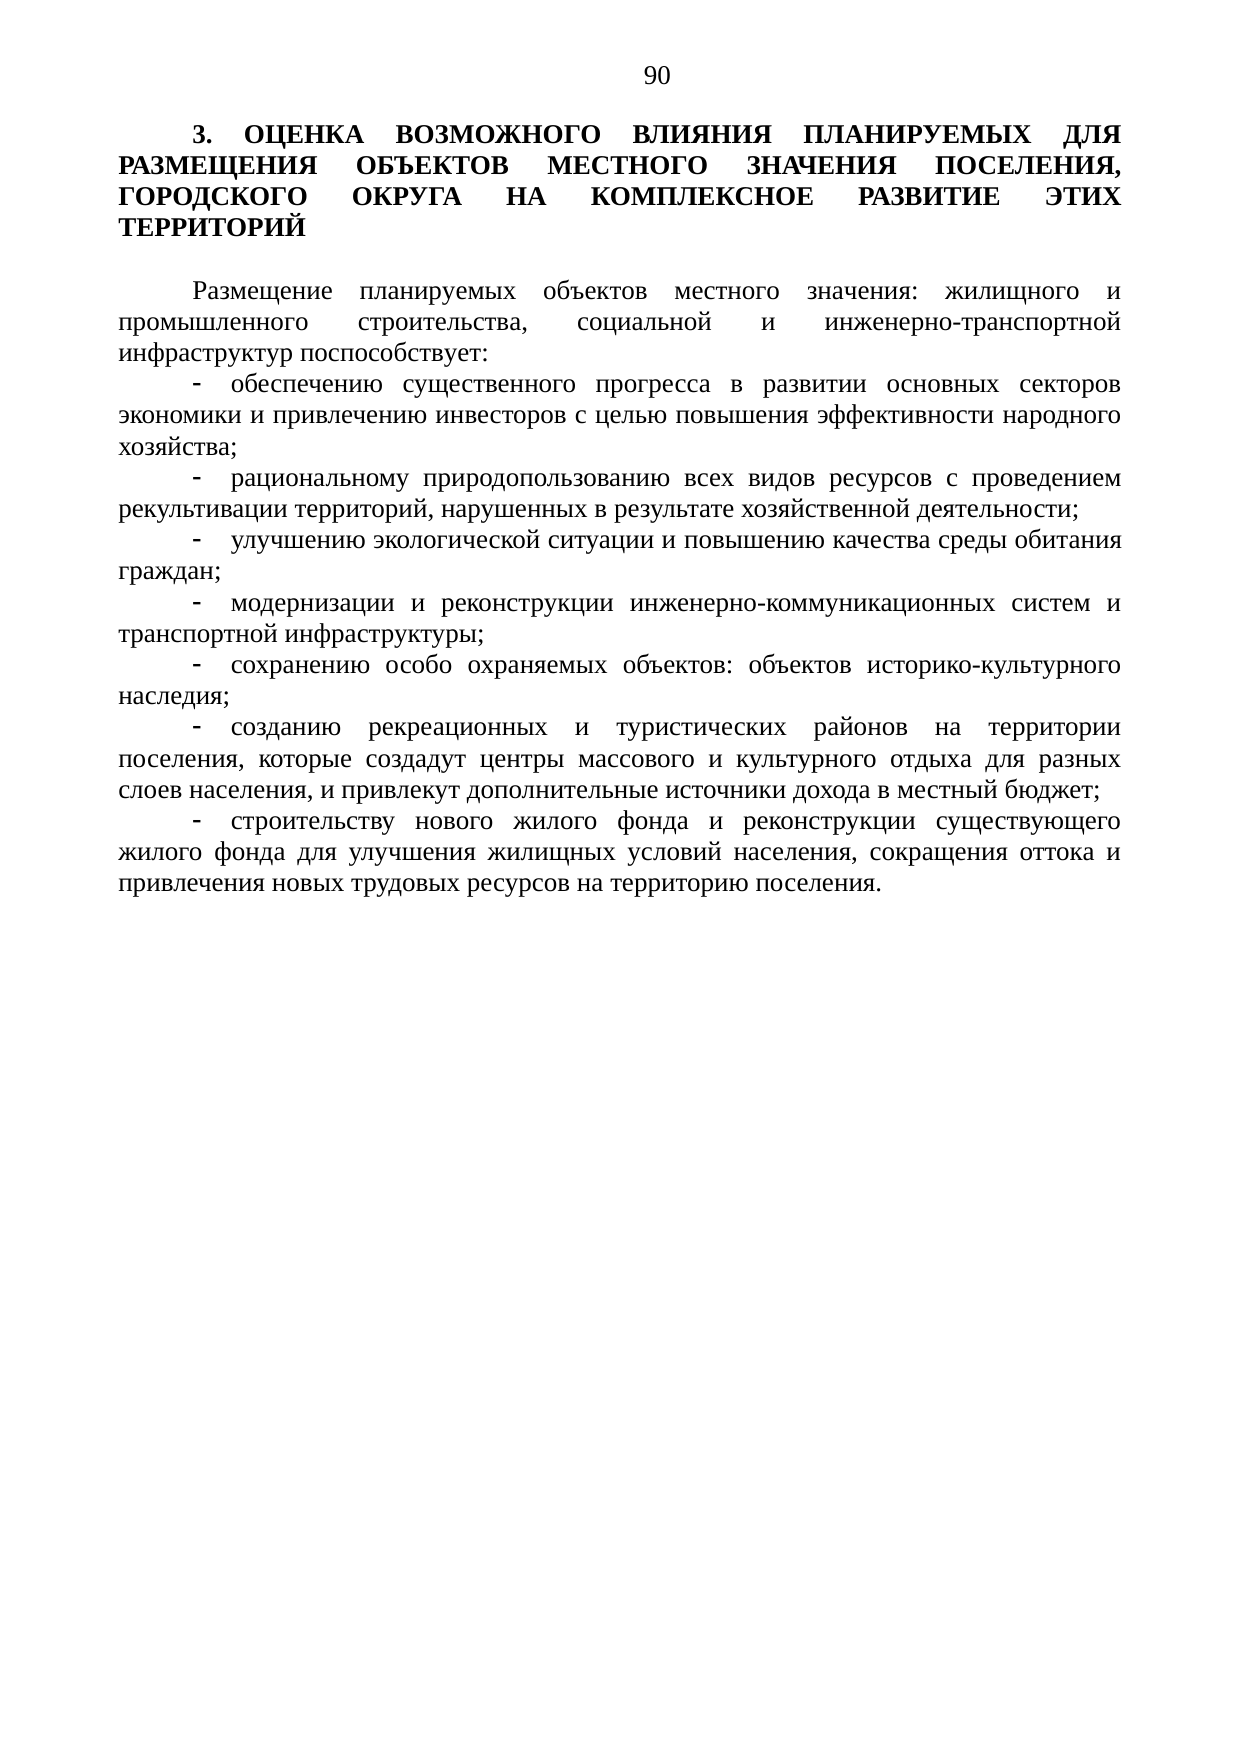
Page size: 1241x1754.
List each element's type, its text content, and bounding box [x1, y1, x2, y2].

list сохранению особо охраняемых объектов: объектов историко-культурного наследия; [118, 648, 1122, 710]
text Размещение планируемых объектов местного значения: жилищного и промышленного строительства, социальной и инженерно-транспортной инфраструктур поспособствует: [118, 274, 1122, 367]
list рациональному природопользованию всех видов ресурсов с проведением рекультивации территорий, нарушенных в результате хозяйственной деятельности; [118, 461, 1122, 523]
list обеспечению существенного прогресса в развитии основных секторов экономики и привлечению инвесторов с целью повышения эффективности народного хозяйства; [118, 367, 1122, 461]
subtitle 3. ОЦЕНКА ВОЗМОЖНОГО ВЛИЯНИЯ ПЛАНИРУЕМЫХ ДЛЯ РАЗМЕЩЕНИЯ ОБЪЕКТОВ МЕСТНОГО ЗНАЧЕНИЯ ПОСЕЛЕНИЯ, ГОРОДСКОГО ОКРУГА НА КОМПЛЕКСНОЕ РАЗВИТИЕ ЭТИХ ТЕРРИТОРИЙ [118, 118, 1122, 243]
list улучшению экологической ситуации и повышению качества среды обитания граждан; [118, 523, 1122, 586]
list модернизации и реконструкции инженерно-коммуникационных систем и транспортной инфраструктуры; [118, 586, 1122, 648]
list созданию рекреационных и туристических районов на территории поселения, которые создадут центры массового и культурного отдыха для разных слоев населения, и привлекут дополнительные источники дохода в местный бюджет; [118, 710, 1122, 804]
list строительству нового жилого фонда и реконструкции существующего жилого фонда для улучшения жилищных условий населения, сокращения оттока и привлечения новых трудовых ресурсов на территорию поселения. [118, 804, 1122, 897]
